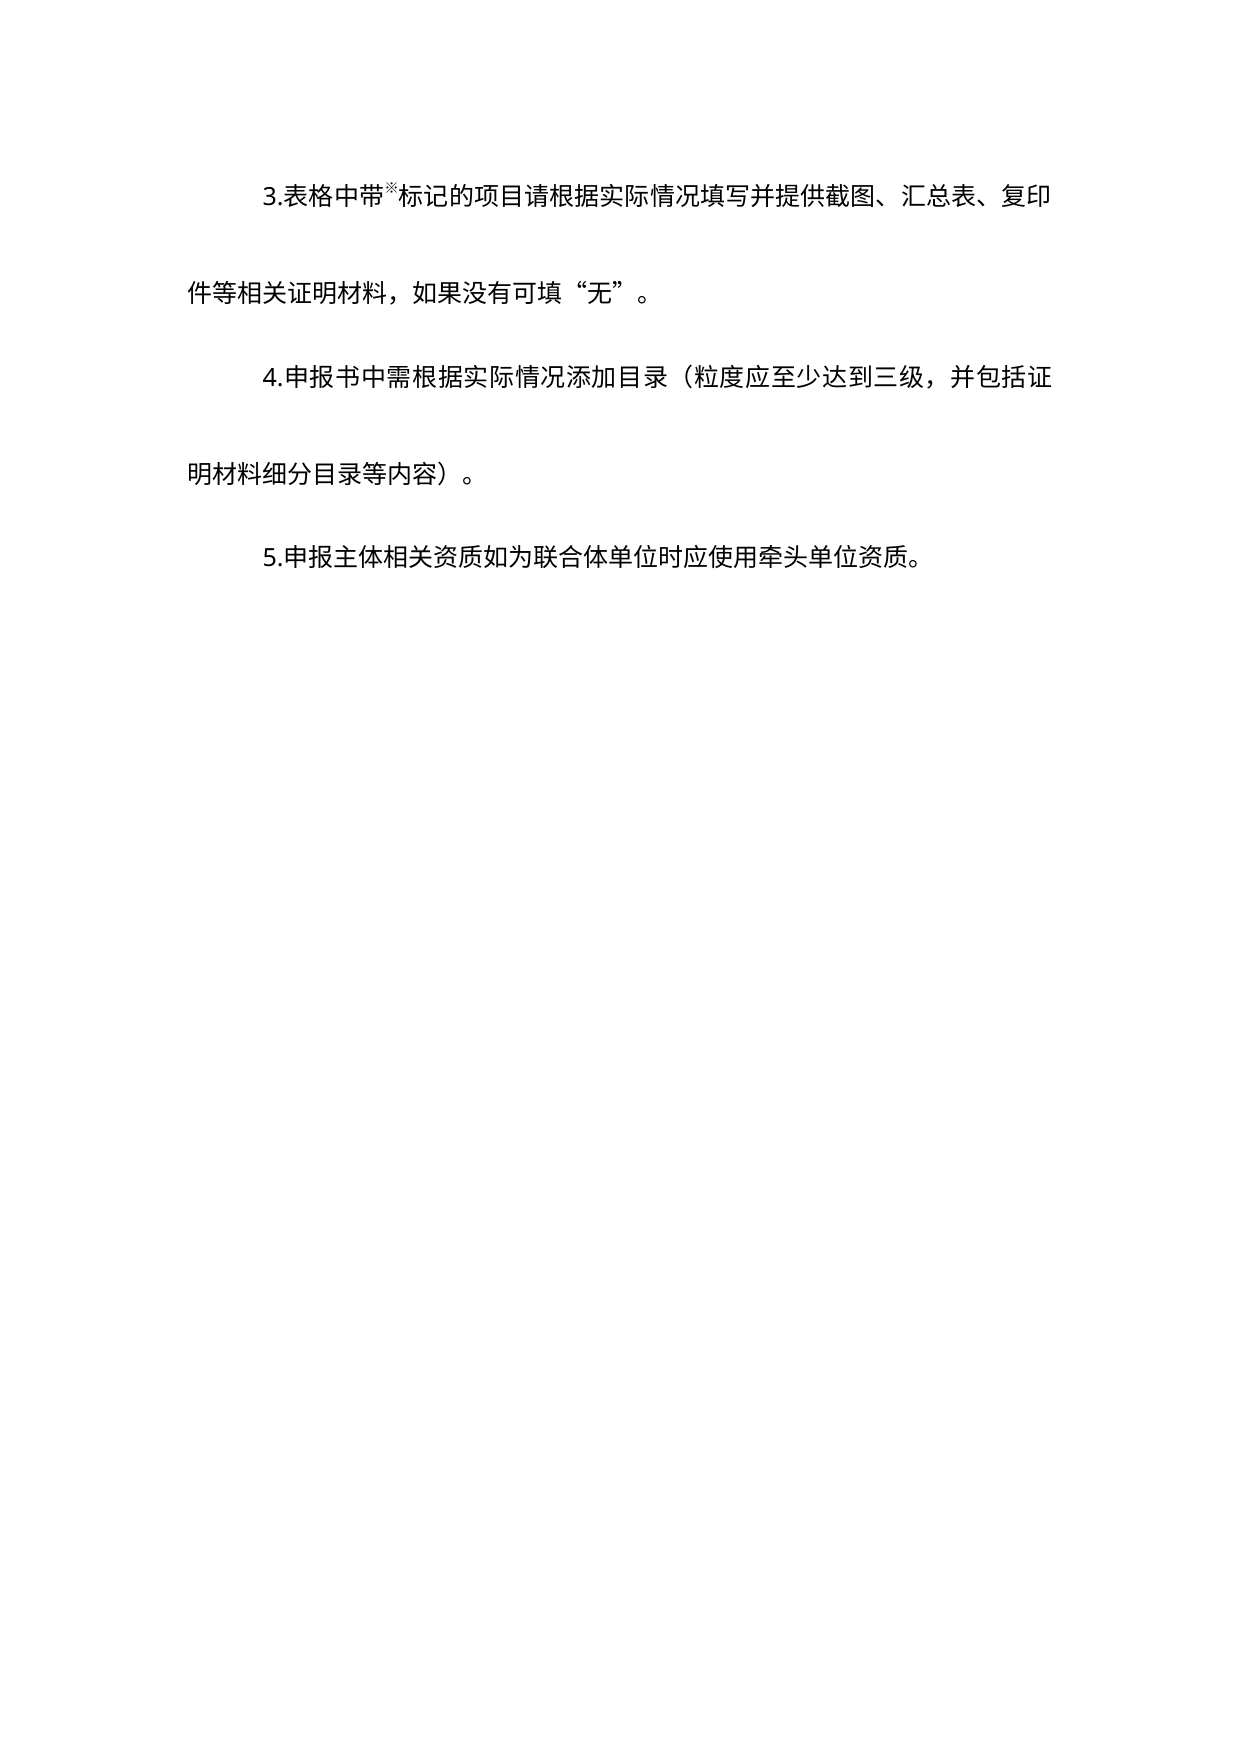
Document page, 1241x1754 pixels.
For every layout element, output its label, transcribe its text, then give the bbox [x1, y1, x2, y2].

text 5.申报主体相关资质如为联合体单位时应使用牵头单位资质。 [187, 523, 1053, 588]
text 3.表格中带※标记的项目请根据实际情况填写并提供截图、汇总表、复印件等相关证明材料，如果没有可填“无”。 [187, 162, 1053, 324]
text 4.申报书中需根据实际情况添加目录（粒度应至少达到三级，并包括证明材料细分目录等内容）。 [187, 343, 1053, 505]
